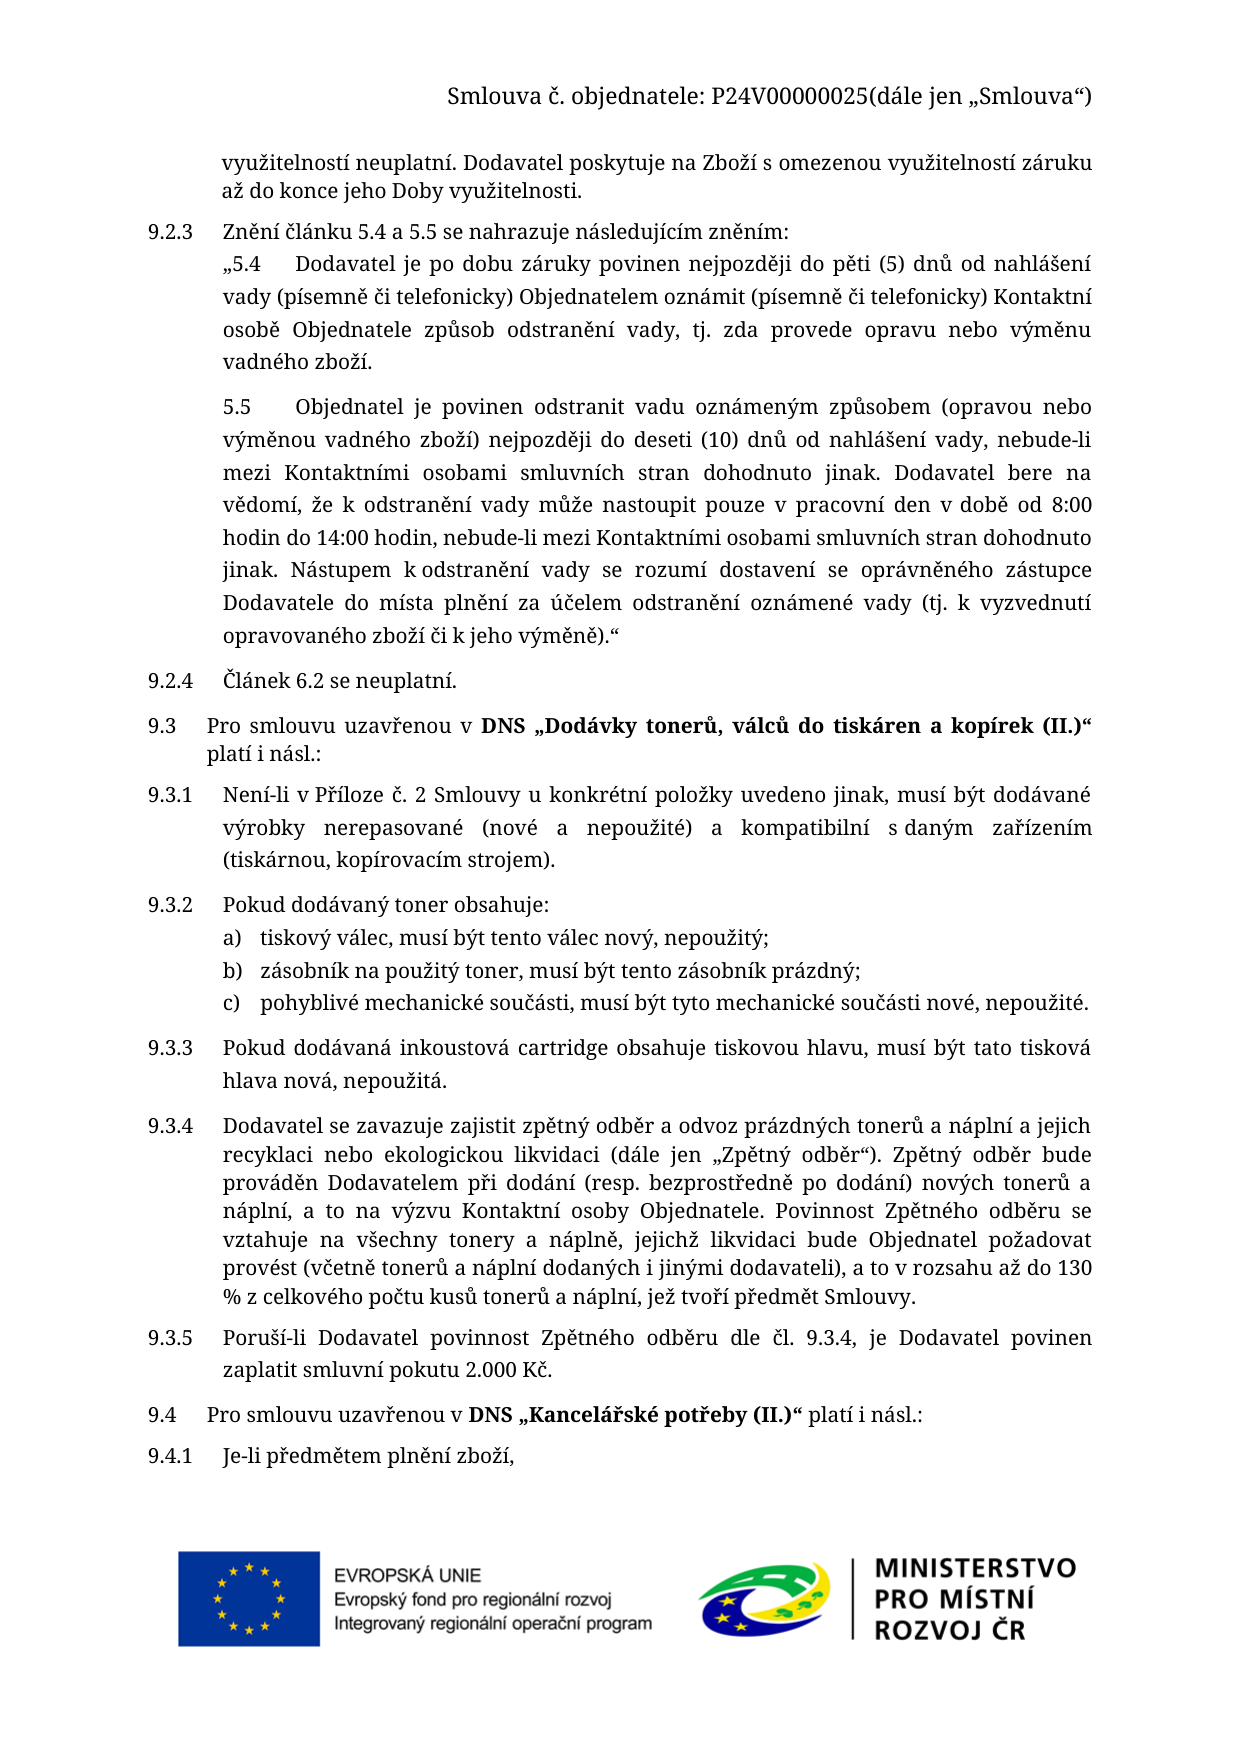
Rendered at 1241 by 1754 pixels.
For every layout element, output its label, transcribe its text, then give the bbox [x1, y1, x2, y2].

list Článek 6.2 se neuplatní. [148, 666, 1093, 694]
list Je-li předmětem plnění zboží, [148, 1441, 1093, 1470]
list Pro smlouvu uzavřenou v DNS „Kancelářské potřeby (II.)“ platí i násl.: [148, 1401, 1093, 1429]
list Není-li v Příloze č. 2 Smlouvy u konkrétní položky uvedeno jinak, musí být dodávané výrobky nerepasované (nové a nepoužité) a kompatibilní s daným zařízením (tiskárnou, kopírovacím strojem). [148, 780, 1093, 874]
list zásobník na použitý toner, musí být tento zásobník prázdný; [223, 956, 1093, 984]
list Dodavatel se zavazuje zajistit zpětný odběr a odvoz prázdných tonerů a náplní a jejich recyklaci nebo ekologickou likvidaci (dále jen „Zpětný odběr“). Zpětný odběr bude prováděn Dodavatelem při dodání (resp. bezprostředně po dodání) nových tonerů a náplní, a to na výzvu Kontaktní osoby Objednatele. Povinnost Zpětného odběru se vztahuje na všechny tonery a náplně, jejichž likvidaci bude Objednatel požadovat provést (včetně tonerů a náplní dodaných i jinými dodavateli), a to v rozsahu až do 130 % z celkového počtu kusů tonerů a náplní, jež tvoří předmět Smlouvy. [148, 1111, 1093, 1310]
picture [147, 1519, 1107, 1678]
list 5.5 Objednatel je povinen odstranit vadu oznámeným způsobem (opravou nebo výměnou vadného zboží) nejpozději do deseti (10) dnů od nahlášení vady, nebude-li mezi Kontaktními osobami smluvních stran dohodnuto jinak. Dodavatel bere na vědomí, že k odstranění vady může nastoupit pouze v pracovní den v době od 8:00 hodin do 14:00 hodin, nebude-li mezi Kontaktními osobami smluvních stran dohodnuto jinak. Nástupem k odstranění vady se rozumí dostavení se oprávněného zástupce Dodavatele do místa plnění za účelem odstranění oznámené vady (tj. k vyzvednutí opravovaného zboží či k jeho výměně).“ [223, 392, 1093, 649]
list Pro smlouvu uzavřenou v DNS „Dodávky tonerů, válců do tiskáren a kopírek (II.)“ platí i násl.: [148, 711, 1093, 768]
list Znění článku 5.4 a 5.5 se nahrazuje následujícím zněním: [148, 217, 1093, 245]
list Pokud dodávaná inkoustová cartridge obsahuje tiskovou hlavu, musí být tato tisková hlava nová, nepoužitá. [148, 1033, 1093, 1094]
list Poruší-li Dodavatel povinnost Zpětného odběru dle čl. 9.3.4, je Dodavatel povinen zaplatit smluvní pokutu 2.000 Kč. [148, 1323, 1093, 1384]
list pohyblivé mechanické součásti, musí být tyto mechanické součásti nové, nepoužité. [223, 988, 1093, 1017]
list tiskový válec, musí být tento válec nový, nepoužitý; [223, 923, 1093, 952]
list Pokud dodávaný toner obsahuje: [148, 891, 1093, 919]
list „5.4 Dodavatel je po dobu záruky povinen nejpozději do pěti (5) dnů od nahlášení vady (písemně či telefonicky) Objednatelem oznámit (písemně či telefonicky) Kontaktní osobě Objednatele způsob odstranění vady, tj. zda provede opravu nebo výměnu vadného zboží. [223, 249, 1093, 376]
